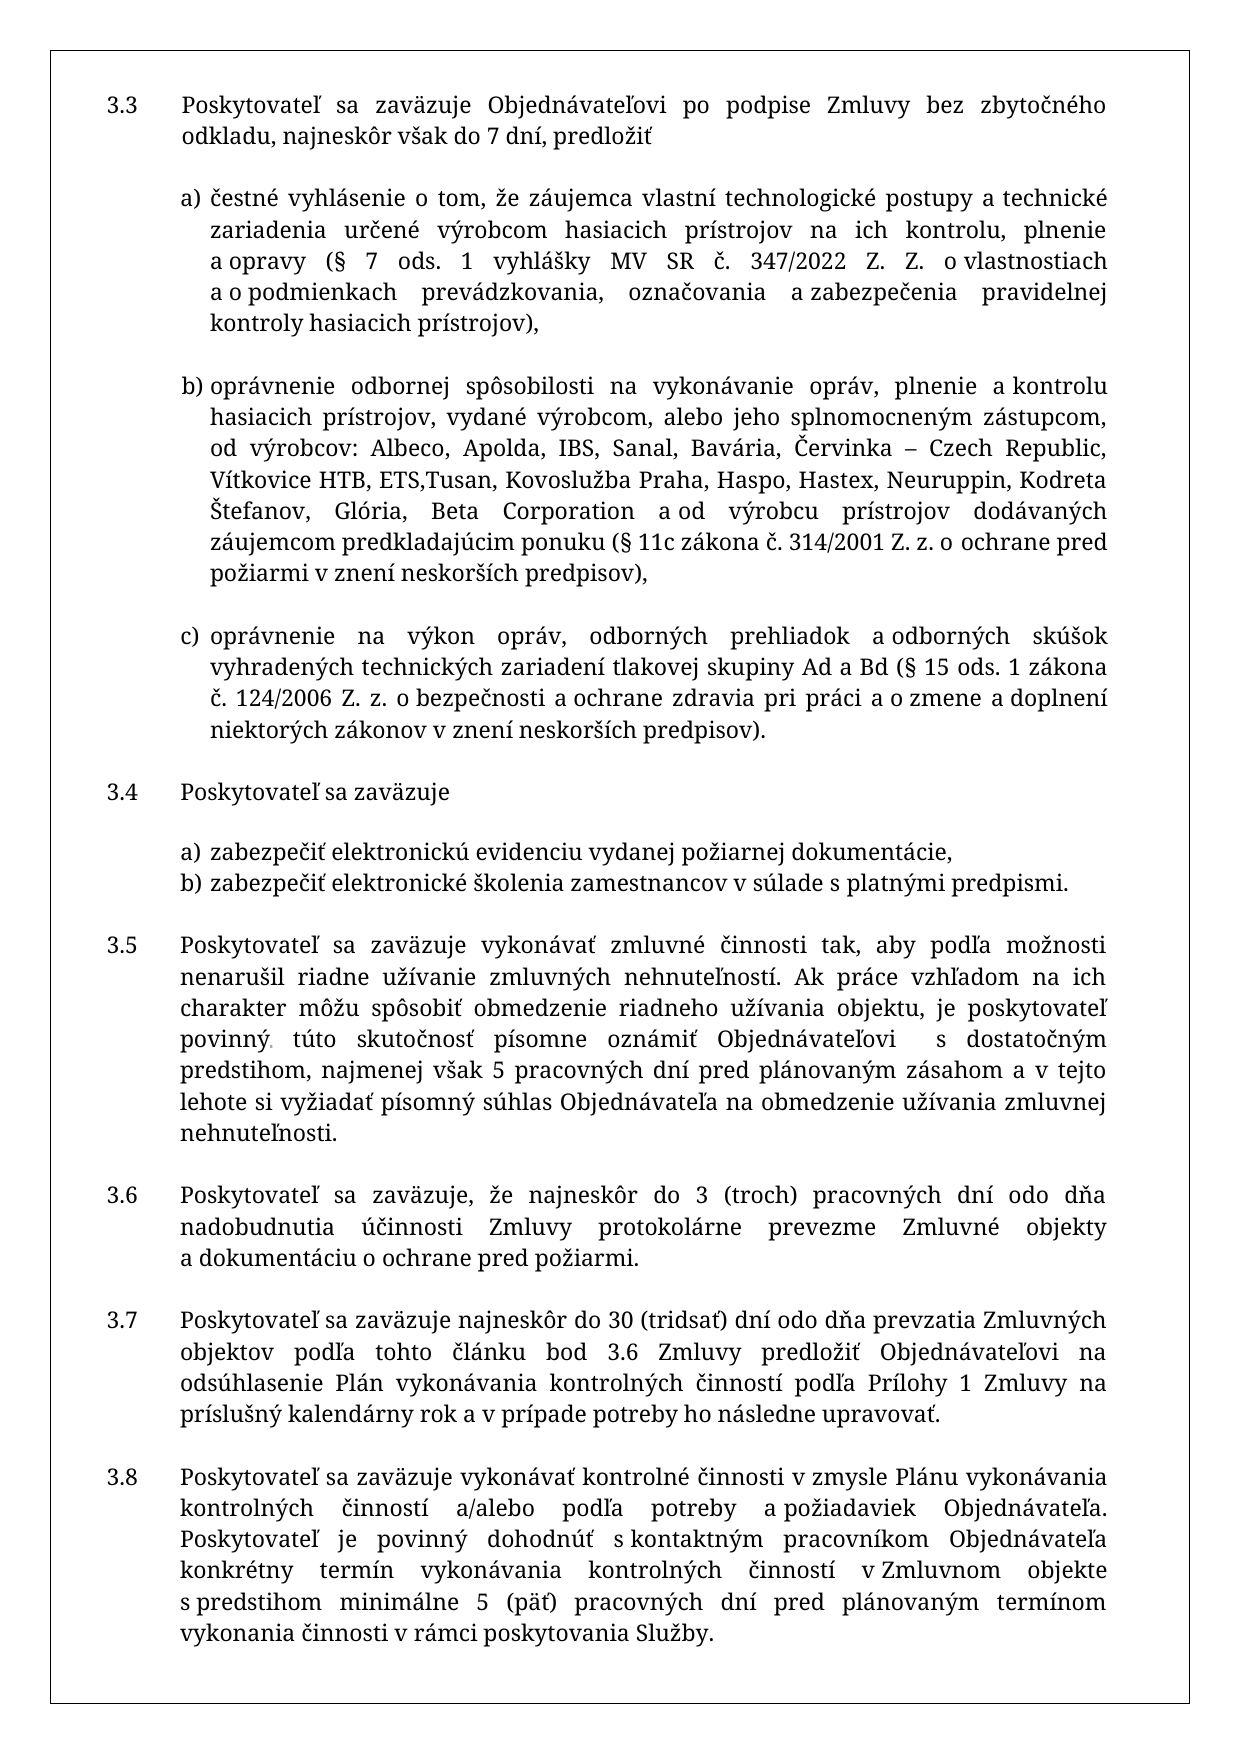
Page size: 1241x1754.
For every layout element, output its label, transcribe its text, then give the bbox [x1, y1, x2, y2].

list Poskytovateľ sa zaväzuje Objednávateľovi po podpise Zmluvy bez zbytočného odkladu, najneskôr však do 7 dní, predložiť [106, 89, 1108, 151]
text 3.5 Poskytovateľ sa zaväzuje vykonávať zmluvné činnosti tak, aby podľa možnosti nenarušil riadne užívanie zmluvných nehnuteľností. Ak práce vzhľadom na ich charakter môžu spôsobiť obmedzenie riadneho užívania objektu, je poskytovateľ povinný túto skutočnosť písomne oznámiť Objednávateľovi s dostatočným predstihom, najmenej však 5 pracovných dní pred plánovaným zásahom a v tejto lehote si vyžiadať písomný súhlas Objednávateľa na obmedzenie užívania zmluvnej nehnuteľnosti. [106, 929, 1108, 1148]
text 3.8 Poskytovateľ sa zaväzuje vykonávať kontrolné činnosti v zmysle Plánu vykonávania kontrolných činností a/alebo podľa potreby a požiadaviek Objednávateľa. Poskytovateľ je povinný dohodnúť s kontaktným pracovníkom Objednávateľa konkrétny termín vykonávania kontrolných činností v Zmluvnom objekte s predstihom minimálne 5 (päť) pracovných dní pred plánovaným termínom vykonania činnosti v rámci poskytovania Služby. [106, 1460, 1108, 1648]
text a) zabezpečiť elektronickú evidenciu vydanej požiarnej dokumentácie, [180, 835, 1108, 867]
text 3.7 Poskytovateľ sa zaväzuje najneskôr do 30 (tridsať) dní odo dňa prevzatia Zmluvných objektov podľa tohto článku bod 3.6 Zmluvy predložiť Objednávateľovi na odsúhlasenie Plán vykonávania kontrolných činností podľa Prílohy 1 Zmluvy na príslušný kalendárny rok a v prípade potreby ho následne upravovať. [106, 1304, 1108, 1429]
text b) oprávnenie odbornej spôsobilosti na vykonávanie opráv, plnenie a kontrolu hasiacich prístrojov, vydané výrobcom, alebo jeho splnomocneným zástupcom, od výrobcov: Albeco, Apolda, IBS, Sanal, Bavária, Červinka – Czech Republic, Vítkovice HTB, ETS,Tusan, Kovoslužba Praha, Haspo, Hastex, Neuruppin, Kodreta Štefanov, Glória, Beta Corporation a od výrobcu prístrojov dodávaných záujemcom predkladajúcim ponuku (§ 11c zákona č. 314/2001 Z. z. o ochrane pred požiarmi v znení neskorších predpisov), [181, 370, 1108, 589]
text 3.4 Poskytovateľ sa zaväzuje [106, 776, 1108, 807]
text 3.6 Poskytovateľ sa zaväzuje, že najneskôr do 3 (troch) pracovných dní odo dňa nadobudnutia účinnosti Zmluvy protokolárne prevezme Zmluvné objekty a dokumentáciu o ochrane pred požiarmi. [106, 1179, 1108, 1273]
text a) čestné vyhlásenie o tom, že záujemca vlastní technologické postupy a technické zariadenia určené výrobcom hasiacich prístrojov na ich kontrolu, plnenie a opravy (§ 7 ods. 1 vyhlášky MV SR č. 347/2022 Z. Z. o vlastnostiach a o podmienkach prevádzkovania, označovania a zabezpečenia pravidelnej kontroly hasiacich prístrojov), [180, 182, 1108, 339]
text b) zabezpečiť elektronické školenia zamestnancov v súlade s platnými predpismi. [180, 867, 1108, 898]
text c) oprávnenie na výkon opráv, odborných prehliadok a odborných skúšok vyhradených technických zariadení tlakovej skupiny Ad a Bd (§ 15 ods. 1 zákona č. 124/2006 Z. z. o bezpečnosti a ochrane zdravia pri práci a o zmene a doplnení niektorých zákonov v znení neskorších predpisov). [180, 620, 1108, 745]
